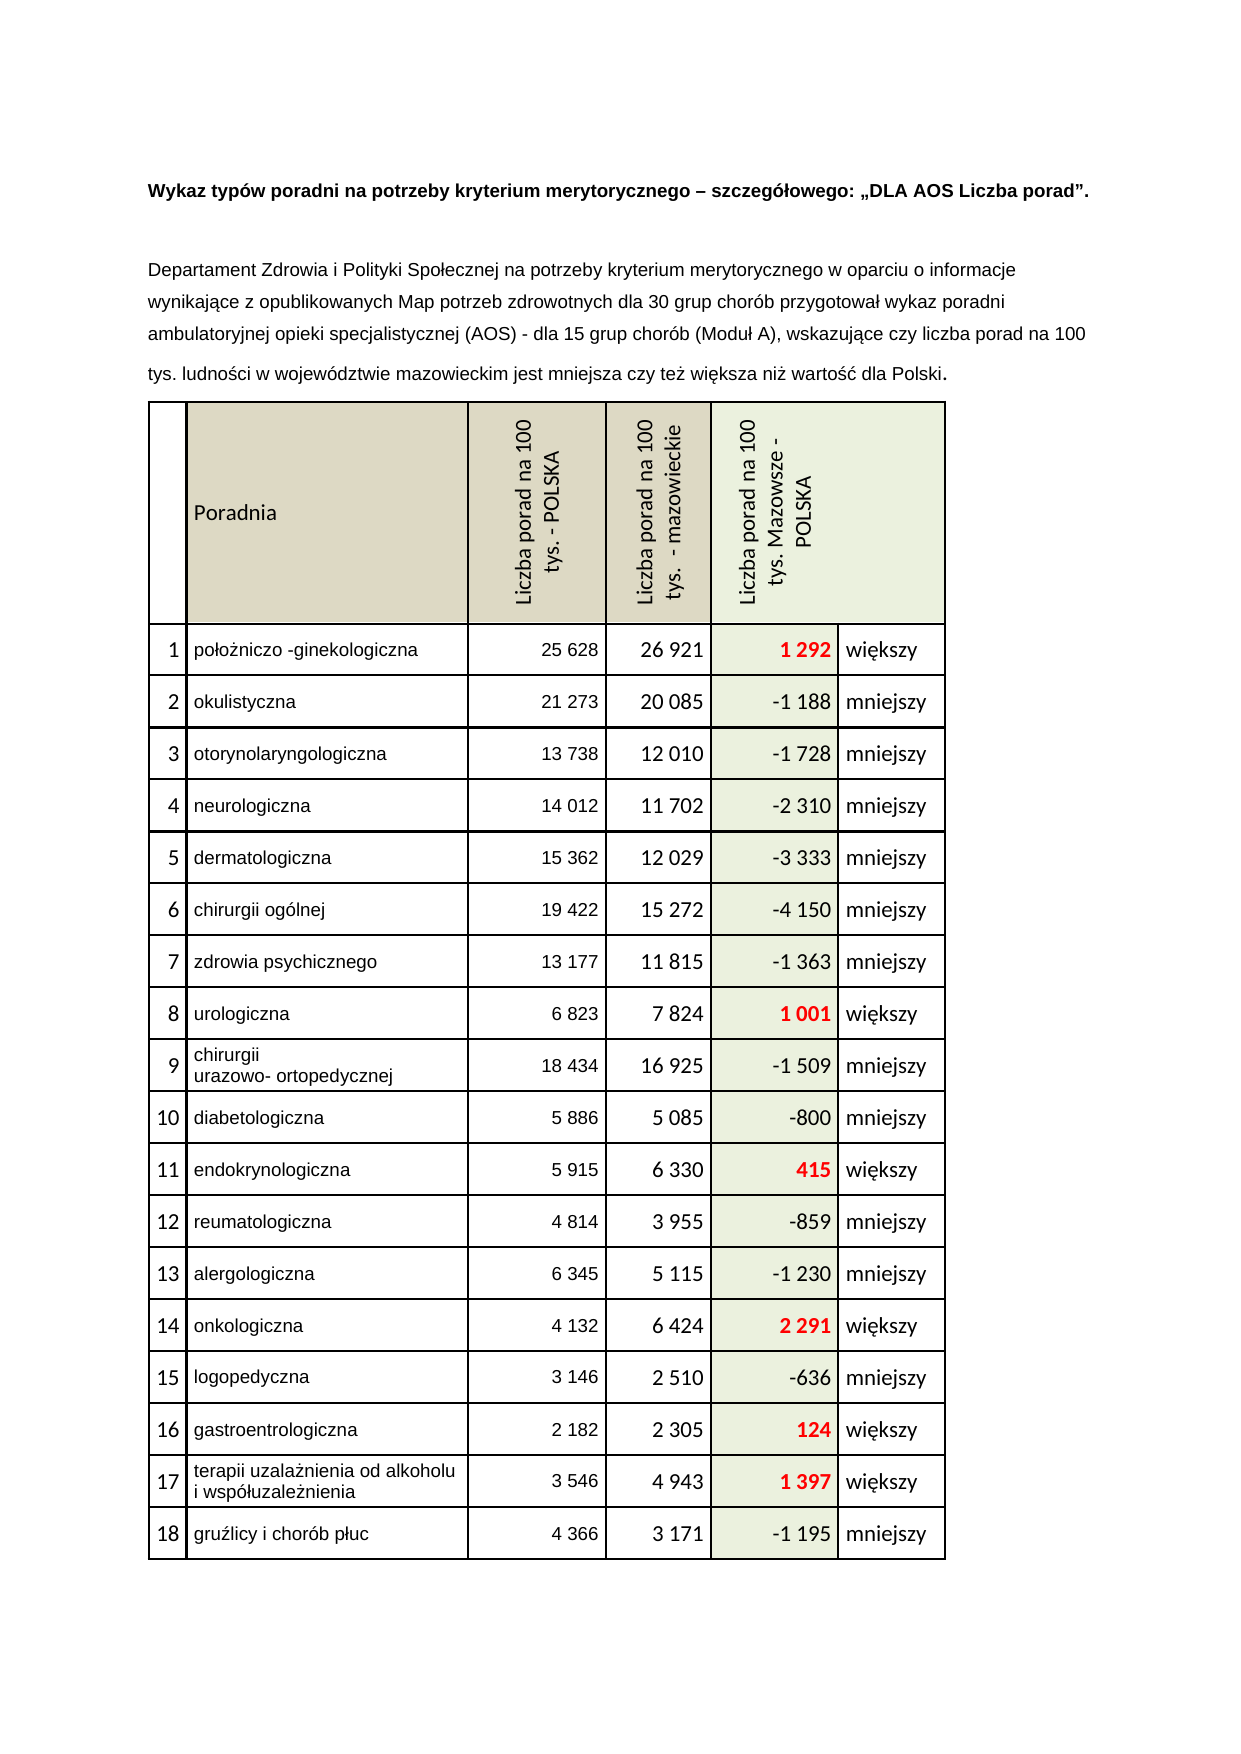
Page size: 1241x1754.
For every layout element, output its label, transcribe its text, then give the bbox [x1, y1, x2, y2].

table_cell 12 010 [607, 729, 710, 778]
table_cell 26 921 [607, 625, 710, 674]
table_cell mniejszy [839, 1040, 944, 1090]
table_cell diabetologiczna [188, 1092, 467, 1142]
table_cell 3 955 [607, 1196, 710, 1246]
table_cell 6 345 [469, 1248, 605, 1298]
table_cell onkologiczna [188, 1300, 467, 1350]
table_cell 1 292 [712, 625, 837, 674]
table_cell 11 [150, 1144, 185, 1194]
table_header Liczba porad na 100 tys. Mazowsze - POLSKA [712, 403, 838, 622]
table_cell 25 628 [469, 625, 605, 674]
table_cell alergologiczna [188, 1248, 467, 1298]
table_cell 3 [150, 729, 185, 778]
table_cell -636 [712, 1352, 837, 1402]
table_cell 18 [150, 1508, 185, 1558]
table_cell -4 150 [712, 884, 837, 934]
table_cell 2 [150, 676, 185, 726]
table_cell urologiczna [188, 988, 467, 1038]
table_cell mniejszy [839, 884, 944, 934]
table_cell większy [839, 1300, 944, 1350]
table_cell 14 [150, 1300, 185, 1350]
table_cell -1 230 [712, 1248, 837, 1298]
table_cell 1 397 [712, 1456, 837, 1506]
table_cell większy [839, 1404, 944, 1454]
table_cell 6 [150, 884, 185, 934]
table_cell 2 510 [607, 1352, 710, 1402]
table_cell 4 943 [607, 1456, 710, 1506]
table_cell 11 702 [607, 780, 710, 830]
text Wykaz typów poradni na potrzeby kryterium merytorycznego – szczegółowego: „DLA AOS Liczba porad”. [148, 180, 1093, 201]
table_cell 15 362 [469, 833, 605, 882]
table_cell chirurgii ogólnej [188, 884, 467, 934]
table_cell 15 [150, 1352, 185, 1402]
table_cell 6 330 [607, 1144, 710, 1194]
table_cell 7 824 [607, 988, 710, 1038]
table_cell -859 [712, 1196, 837, 1246]
table_header [150, 403, 185, 622]
table_cell 20 085 [607, 676, 710, 726]
table_cell 2 182 [469, 1404, 605, 1454]
table_cell 10 [150, 1092, 185, 1142]
table_cell 124 [712, 1404, 837, 1454]
table_cell -1 195 [712, 1508, 837, 1558]
table_cell 9 [150, 1040, 185, 1090]
table_cell gastroentrologiczna [188, 1404, 467, 1454]
table_cell 13 177 [469, 936, 605, 986]
table_cell logopedyczna [188, 1352, 467, 1402]
table_cell 16 [150, 1404, 185, 1454]
table_cell -2 310 [712, 780, 837, 830]
table_cell -1 509 [712, 1040, 837, 1090]
table_cell gruźlicy i chorób płuc [188, 1508, 467, 1558]
table_cell położniczo -ginekologiczna [188, 625, 467, 674]
table_cell 3 546 [469, 1456, 605, 1506]
table_cell większy [839, 1456, 944, 1506]
table_cell 3 171 [607, 1508, 710, 1558]
table_cell 18 434 [469, 1040, 605, 1090]
table_cell mniejszy [839, 833, 944, 882]
table_cell -800 [712, 1092, 837, 1142]
text Departament Zdrowia i Polityki Społecznej na potrzeby kryterium merytorycznego w oparciu o informacje wynikające z opublikowanych Map potrzeb zdrowotnych dla 30 grup chorób przygotował wykaz poradni ambulatoryjnej opieki specjalistycznej (AOS) - dla 15 grup chorób (Moduł A), wskazujące czy liczba porad na 100 tys. ludności w województwie mazowieckim jest mniejsza czy też większa niż wartość dla Polski. [148, 258, 1093, 387]
table_cell 5 085 [607, 1092, 710, 1142]
table_cell terapii uzalażnienia od alkoholu i współuzależnienia [188, 1456, 467, 1506]
table_cell 4 814 [469, 1196, 605, 1246]
table_cell -1 363 [712, 936, 837, 986]
table_cell reumatologiczna [188, 1196, 467, 1246]
table_cell 5 115 [607, 1248, 710, 1298]
table_cell 5 915 [469, 1144, 605, 1194]
table_cell większy [839, 1144, 944, 1194]
table_cell 14 012 [469, 780, 605, 830]
table_cell 21 273 [469, 676, 605, 726]
table_cell 13 [150, 1248, 185, 1298]
table_header Poradnia [188, 403, 467, 622]
table_cell 5 [150, 833, 185, 882]
table_cell neurologiczna [188, 780, 467, 830]
table_cell mniejszy [839, 780, 944, 830]
table_cell 15 272 [607, 884, 710, 934]
table_cell 8 [150, 988, 185, 1038]
table_cell 4 132 [469, 1300, 605, 1350]
table_cell endokrynologiczna [188, 1144, 467, 1194]
table_cell 13 738 [469, 729, 605, 778]
table_cell 17 [150, 1456, 185, 1506]
table_cell 12 029 [607, 833, 710, 882]
table_cell otorynolaryngologiczna [188, 729, 467, 778]
table_cell większy [839, 625, 944, 674]
table_cell -1 188 [712, 676, 837, 726]
table_cell mniejszy [839, 1508, 944, 1558]
table_cell 7 [150, 936, 185, 986]
table_cell 6 823 [469, 988, 605, 1038]
table_cell mniejszy [839, 1092, 944, 1142]
table_cell dermatologiczna [188, 833, 467, 882]
table_cell -1 728 [712, 729, 837, 778]
table_cell 1 [150, 625, 185, 674]
table_cell 11 815 [607, 936, 710, 986]
table_cell mniejszy [839, 729, 944, 778]
table_cell 16 925 [607, 1040, 710, 1090]
table_cell chirurgii urazowo- ortopedycznej [188, 1040, 467, 1090]
table_header [838, 403, 944, 622]
table_cell mniejszy [839, 676, 944, 726]
table_cell -3 333 [712, 833, 837, 882]
table_cell większy [839, 988, 944, 1038]
table_cell 2 305 [607, 1404, 710, 1454]
table_cell mniejszy [839, 1352, 944, 1402]
table_cell 3 146 [469, 1352, 605, 1402]
table_cell zdrowia psychicznego [188, 936, 467, 986]
table_cell 19 422 [469, 884, 605, 934]
table_cell 2 291 [712, 1300, 837, 1350]
table_cell 4 [150, 780, 185, 830]
table_cell okulistyczna [188, 676, 467, 726]
table_header Liczba porad na 100 tys. - mazowieckie [607, 403, 710, 622]
table_cell mniejszy [839, 1196, 944, 1246]
table_cell 6 424 [607, 1300, 710, 1350]
table_cell mniejszy [839, 936, 944, 986]
table_cell mniejszy [839, 1248, 944, 1298]
table_cell 415 [712, 1144, 837, 1194]
table_cell 5 886 [469, 1092, 605, 1142]
table_cell 1 001 [712, 988, 837, 1038]
table_cell 12 [150, 1196, 185, 1246]
table_cell 4 366 [469, 1508, 605, 1558]
table_header Liczba porad na 100 tys. - POLSKA [469, 403, 605, 622]
